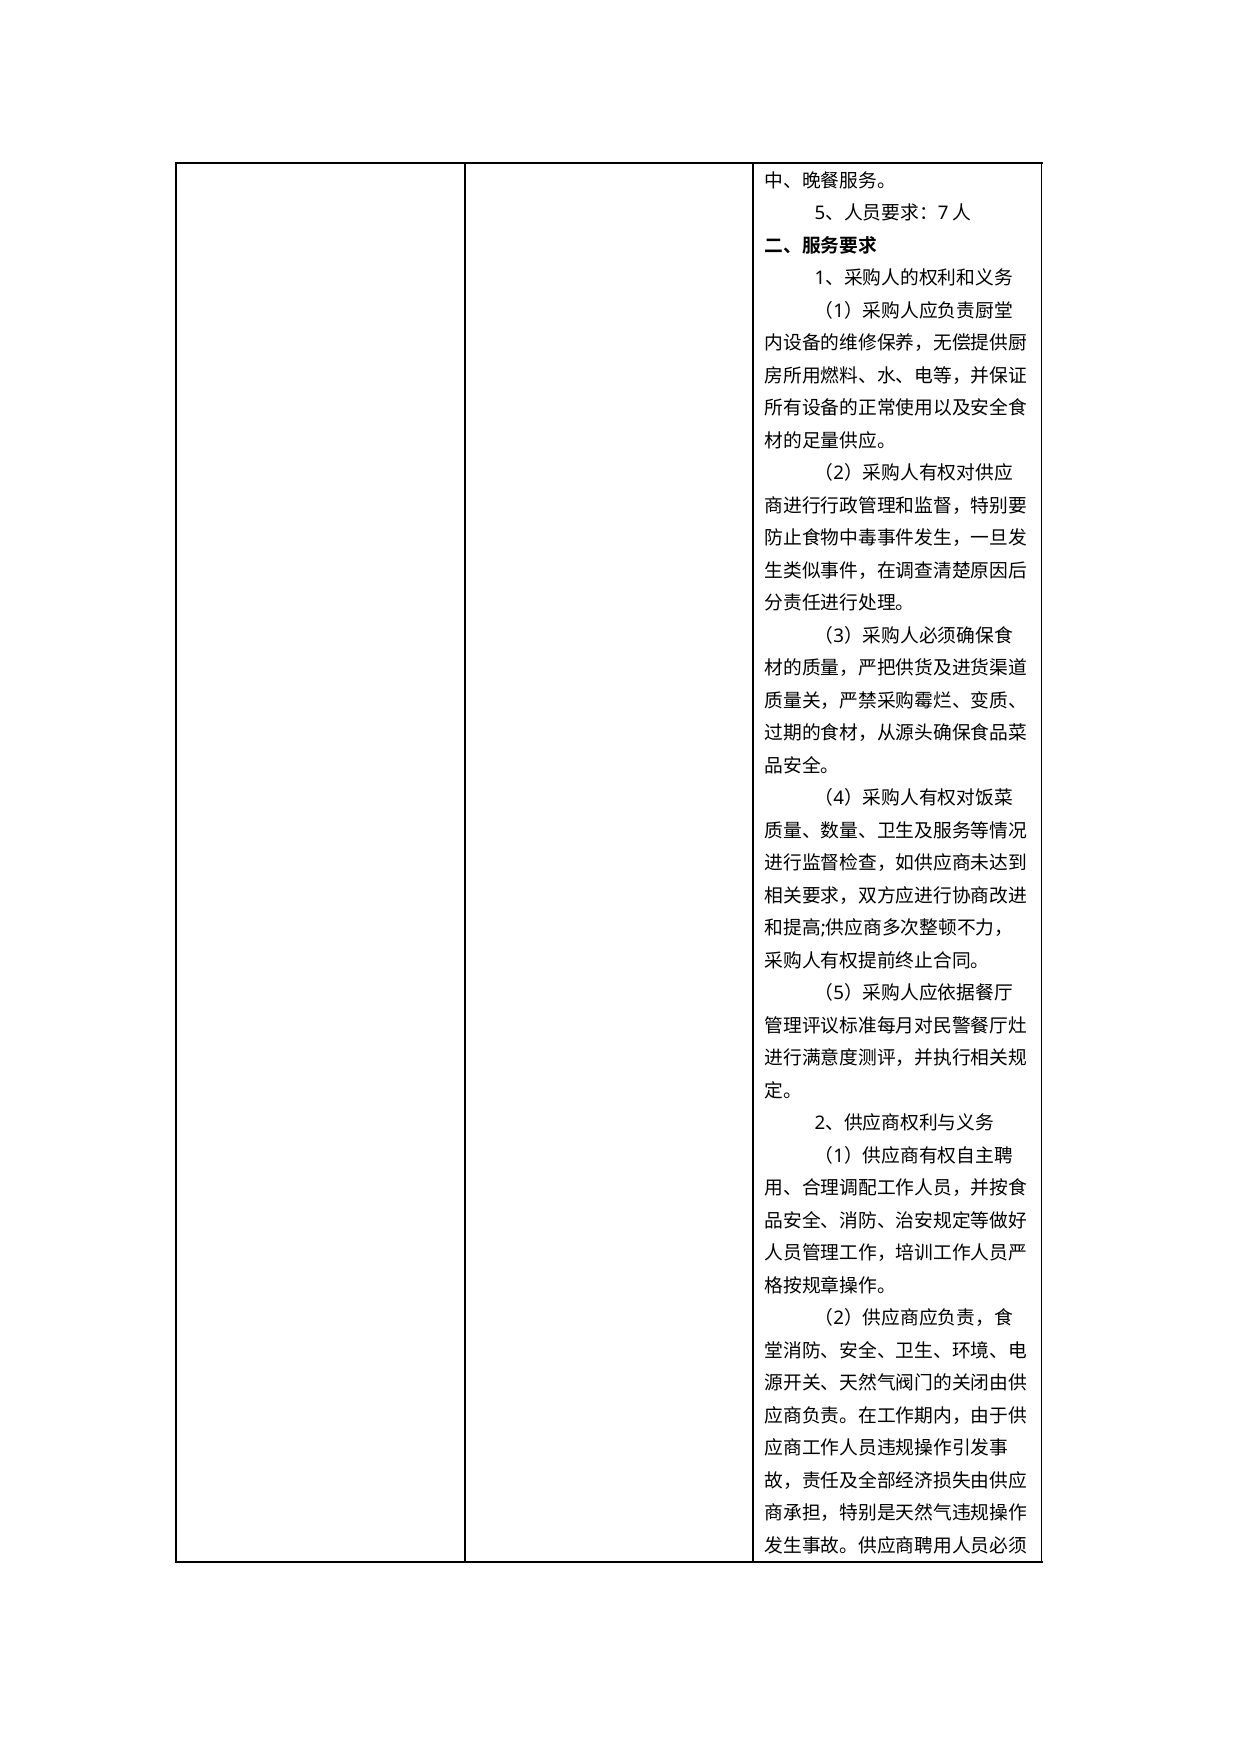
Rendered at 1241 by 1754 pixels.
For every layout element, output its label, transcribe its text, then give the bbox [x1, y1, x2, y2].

table_cell 1 [177, 164, 464, 1561]
table_cell [466, 164, 752, 1561]
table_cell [754, 164, 1041, 1561]
